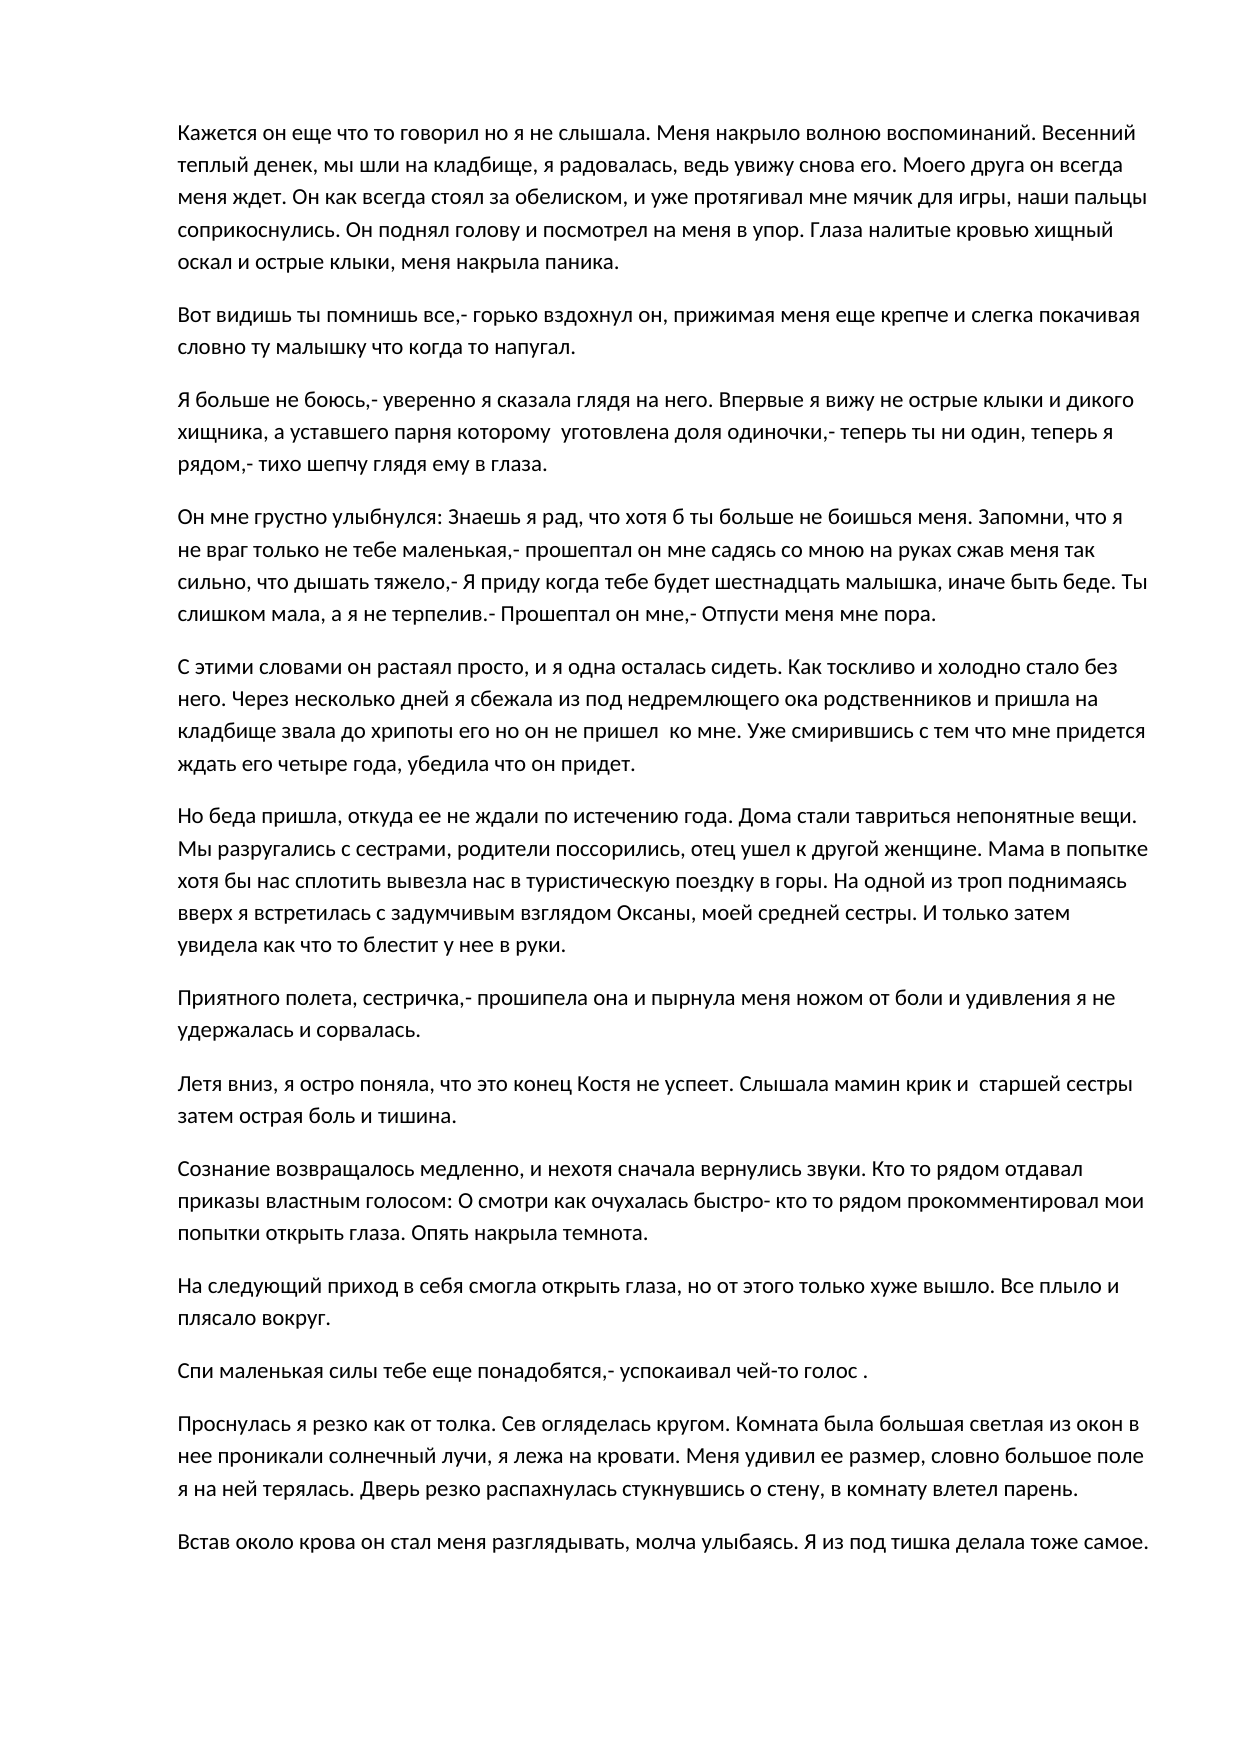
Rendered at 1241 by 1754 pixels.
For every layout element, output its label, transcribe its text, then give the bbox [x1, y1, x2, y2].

text Он мне грустно улыбнулся: Знаешь я рад, что хотя б ты больше не боишься меня. Запомни, что я не враг только не тебе маленькая,- прошептал он мне садясь со мною на руках сжав меня так сильно, что дышать тяжело,- Я приду когда тебе будет шестнадцать малышка, иначе быть беде. Ты слишком мала, а я не терпелив.- Прошептал он мне,- Отпусти меня мне пора. [177, 502, 1152, 627]
text На следующий приход в себя смогла открыть глаза, но от этого только хуже вышло. Все плыло и плясало вокруг. [177, 1271, 1152, 1331]
text Проснулась я резко как от толка. Сев огляделась кругом. Комната была большая светлая из окон в нее проникали солнечный лучи, я лежа на кровати. Меня удивил ее размер, словно большое поле я на ней терялась. Дверь резко распахнулась стукнувшись о стену, в комнату влетел парень. [177, 1409, 1152, 1502]
text Спи маленькая силы тебе еще понадобятся,- успокаивал чей-то голос . [177, 1356, 1152, 1384]
text Сознание возвращалось медленно, и нехотя сначала вернулись звуки. Кто то рядом отдавал приказы властным голосом: О смотри как очухалась быстро- кто то рядом прокомментировал мои попытки открыть глаза. Опять накрыла темнота. [177, 1154, 1152, 1246]
text Кажется он еще что то говорил но я не слышала. Меня накрыло волною воспоминаний. Весенний теплый денек, мы шли на кладбище, я радовалась, ведь увижу снова его. Моего друга он всегда меня ждет. Он как всегда стоял за обелиском, и уже протягивал мне мячик для игры, наши пальцы соприкоснулись. Он поднял голову и посмотрел на меня в упор. Глаза налитые кровью хищный оскал и острые клыки, меня накрыла паника. [177, 118, 1152, 275]
text Я больше не боюсь,- уверенно я сказала глядя на него. Впервые я вижу не острые клыки и дикого хищника, а уставшего парня которому уготовлена доля одиночки,- теперь ты ни один, теперь я рядом,- тихо шепчу глядя ему в глаза. [177, 385, 1152, 477]
text Но беда пришла, откуда ее не ждали по истечению года. Дома стали тавриться непонятные вещи. Мы разругались с сестрами, родители поссорились, отец ушел к другой женщине. Мама в попытке хотя бы нас сплотить вывезла нас в туристическую поездку в горы. На одной из троп поднимаясь вверх я встретилась с задумчивым взглядом Оксаны, моей средней сестры. И только затем увидела как что то блестит у нее в руки. [177, 802, 1152, 958]
text Приятного полета, сестричка,- прошипела она и пырнула меня ножом от боли и удивления я не удержалась и сорвалась. [177, 983, 1152, 1044]
text Летя вниз, я остро поняла, что это конец Костя не успеет. Слышала мамин крик и старшей сестры затем острая боль и тишина. [177, 1069, 1152, 1129]
text Вот видишь ты помнишь все,- горько вздохнул он, прижимая меня еще крепче и слегка покачивая словно ту малышку что когда то напугал. [177, 300, 1152, 360]
text С этими словами он растаял просто, и я одна осталась сидеть. Как тоскливо и холодно стало без него. Через несколько дней я сбежала из под недремлющего ока родственников и пришла на кладбище звала до хрипоты его но он не пришел ко мне. Уже смирившись с тем что мне придется ждать его четыре года, убедила что он придет. [177, 652, 1152, 777]
text Встав около крова он стал меня разглядывать, молча улыбаясь. Я из под тишка делала тоже самое. [177, 1527, 1152, 1555]
